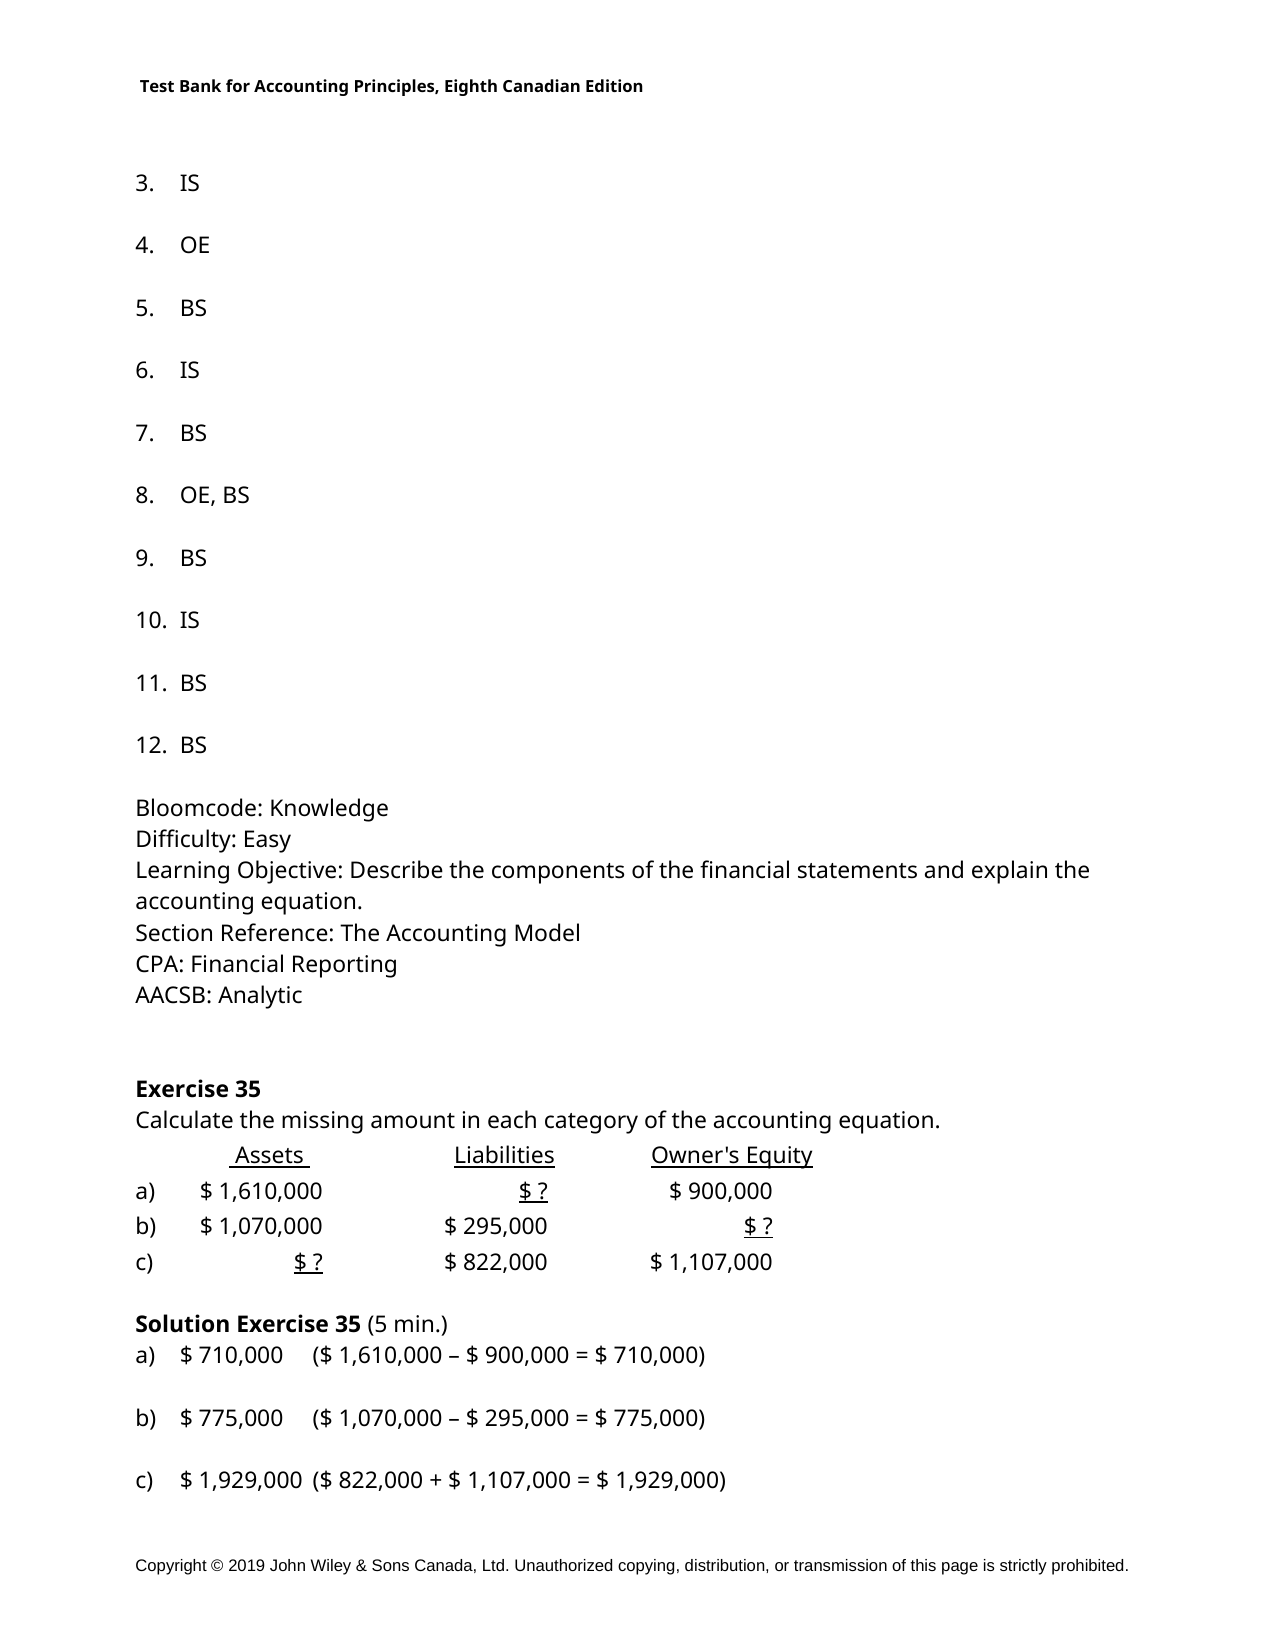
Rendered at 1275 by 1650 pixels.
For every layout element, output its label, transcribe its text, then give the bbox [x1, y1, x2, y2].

text 8. OE, BS [135, 479, 1140, 510]
text b) $ 1,070,000 $ 295,000 $ ? [135, 1210, 1140, 1241]
subtitle Exercise 35 [135, 1073, 1140, 1104]
text Section Reference: The Accounting Model [135, 916, 1140, 948]
text Bloomcode: Knowledge [135, 791, 1140, 823]
text 10. IS [135, 604, 1140, 635]
text 11. BS [135, 666, 1140, 698]
text Learning Objective: Describe the components of the financial statements and explain the accounting equation. [135, 854, 1140, 916]
text Calculate the missing amount in each category of the accounting equation. [135, 1104, 1140, 1135]
text 5. BS [135, 291, 1140, 323]
text 7. BS [135, 416, 1140, 448]
text c) $ 1,929,000 ($ 822,000 + $ 1,107,000 = $ 1,929,000) [135, 1464, 1140, 1496]
text 9. BS [135, 541, 1140, 573]
text 3. IS [135, 166, 1140, 198]
text Assets Liabilities Owner's Equity [135, 1139, 1140, 1171]
text a) $ 710,000 ($ 1,610,000 – $ 900,000 = $ 710,000) [135, 1339, 1140, 1371]
text 12. BS [135, 729, 1140, 760]
text b) $ 775,000 ($ 1,070,000 – $ 295,000 = $ 775,000) [135, 1402, 1140, 1433]
text 4. OE [135, 229, 1140, 260]
subtitle Solution Exercise 35 (5 min.) [135, 1308, 1140, 1339]
text a) $ 1,610,000 $ ? $ 900,000 [135, 1175, 1140, 1206]
text c) $ ? $ 822,000 $ 1,107,000 [135, 1246, 1140, 1277]
list Difficulty: Easy [135, 823, 1140, 854]
text 6. IS [135, 354, 1140, 385]
text CPA: Financial Reporting [135, 948, 1140, 979]
text AACSB: Analytic [135, 979, 1140, 1010]
